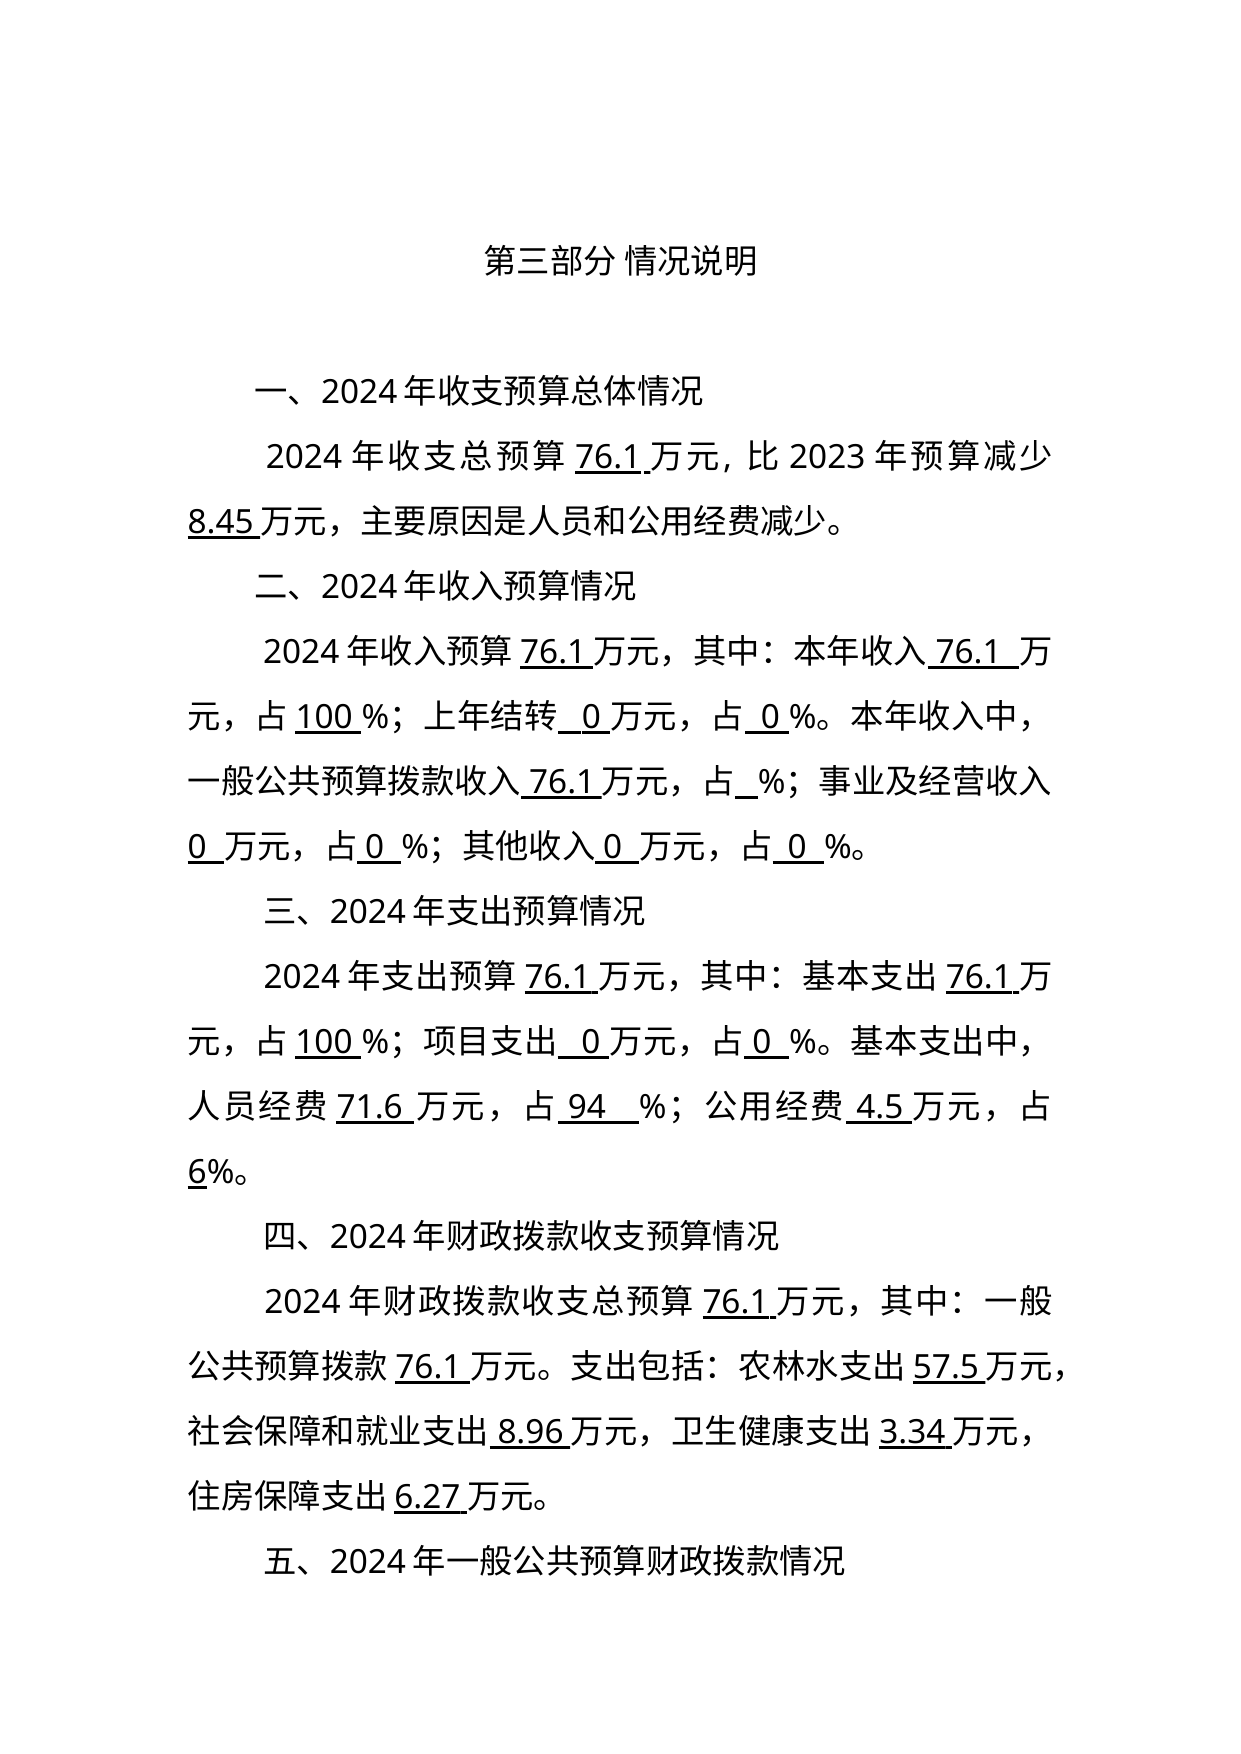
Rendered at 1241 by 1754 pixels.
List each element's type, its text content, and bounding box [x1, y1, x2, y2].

text 2024年财政拨款收支总预算76.1万元，其中：一般公共预算拨款76.1 万元。支出包括：农林水支出57.5万元，社会保障和就业支出 8.96万元，卫生健康支出3.34万元，住房保障支出6.27万元。 [187, 1267, 1053, 1527]
text 四、2024年财政拨款收支预算情况 [187, 1202, 1053, 1267]
text 一、2024年收支预算总体情况 [187, 357, 1053, 422]
text 2024年支出预算76.1万元，其中：基本支出76.1万元，占100 %；项目支出 0 万元，占 0 %。基本支出中，人员经费71.6 万元，占 94 %；公用经费 4.5万元，占6%。 [187, 942, 1053, 1202]
text 五、2024年一般公共预算财政拨款情况 [187, 1527, 1053, 1592]
text 第三部分 情况说明 [187, 227, 1053, 292]
text 二、2024年收入预算情况 [187, 552, 1053, 617]
text 2024年收支总预算76.1万元, 比2023年预算减少8.45万元，主要原因是人员和公用经费减少。 [187, 422, 1053, 552]
text 三、2024年支出预算情况 [187, 877, 1053, 942]
text 2024年收入预算76.1万元，其中：本年收入 76.1 万元，占100 %；上年结转 0 万元，占 0 %。本年收入中， 一般公共预算拨款收入 76.1万元，占 %；事业及经营收入 0 万元，占 0 %；其他收入 0 万元，占 0 %。 [187, 617, 1053, 877]
